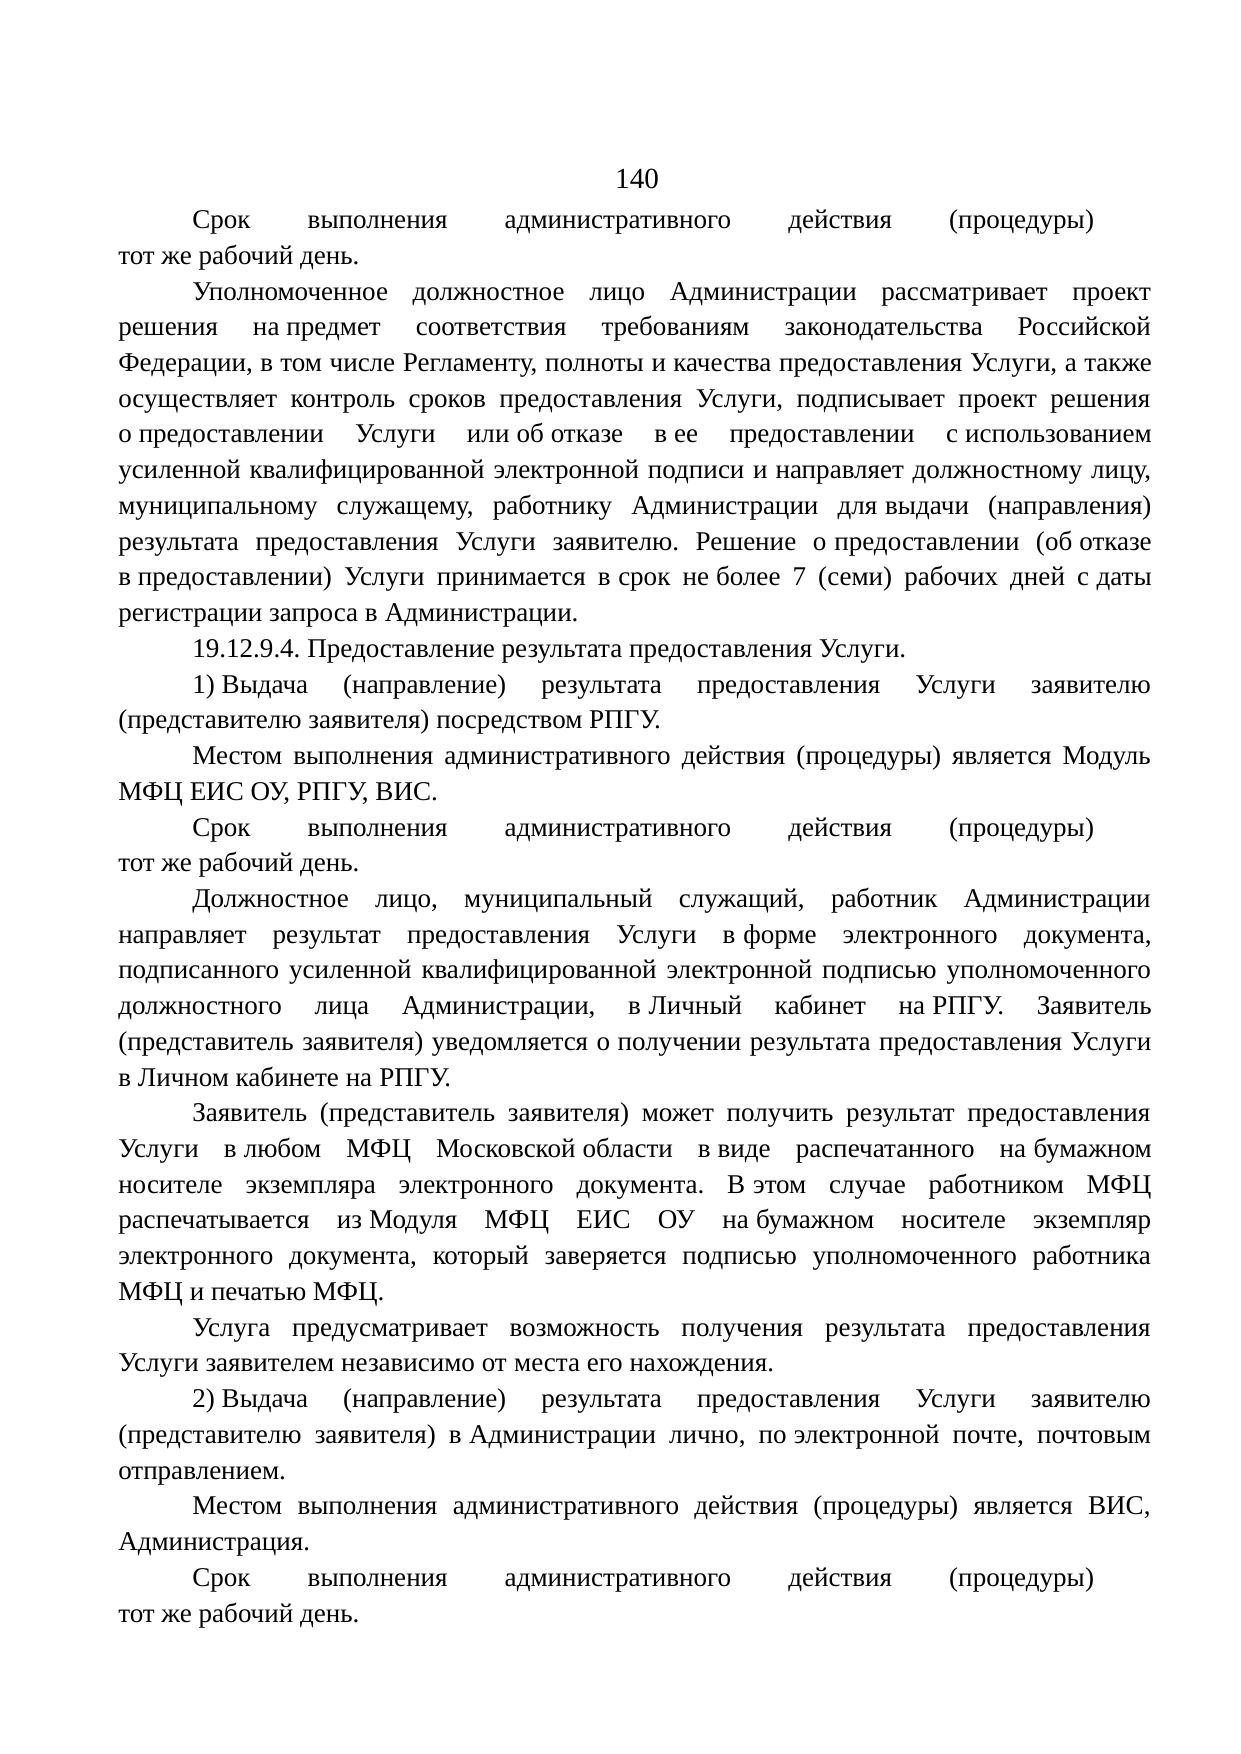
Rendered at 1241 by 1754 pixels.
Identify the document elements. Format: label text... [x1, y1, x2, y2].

text Срок выполнения административного действия (процедуры) тот же рабочий день. [118, 203, 1152, 270]
text Срок выполнения административного действия (процедуры) тот же рабочий день. [118, 1561, 1152, 1628]
text Уполномоченное должностное лицо Администрации рассматривает проект решения на предмет соответствия требованиям законодательства Российской Федерации, в том числе Регламенту, полноты и качества предоставления Услуги, а также осуществляет контроль сроков предоставления Услуги, подписывает проект решения о предоставлении Услуги или об отказе в ее предоставлении с использованием усиленной квалифицированной электронной подписи и направляет должностному лицу, муниципальному служащему, работнику Администрации для выдачи (направления) результата предоставления Услуги заявителю. Решение о предоставлении (об отказе в предоставлении) Услуги принимается в срок не более 7 (семи) рабочих дней с даты регистрации запроса в Администрации. [118, 275, 1152, 627]
text Услуга предусматривает возможность получения результата предоставления Услуги заявителем независимо от места его нахождения. [118, 1311, 1152, 1378]
text 1) Выдача (направление) результата предоставления Услуги заявителю (представителю заявителя) посредством РПГУ. [118, 668, 1152, 734]
text Заявитель (представитель заявителя) может получить результат предоставления Услуги в любом МФЦ Московской области в виде распечатанного на бумажном носителе экземпляра электронного документа. В этом случае работником МФЦ распечатывается из Модуля МФЦ ЕИС ОУ на бумажном носителе экземпляр электронного документа, который заверяется подписью уполномоченного работника МФЦ и печатью МФЦ. [118, 1096, 1152, 1306]
text Срок выполнения административного действия (процедуры) тот же рабочий день. [118, 811, 1152, 877]
text Должностное лицо, муниципальный служащий, работник Администрации направляет результат предоставления Услуги в форме электронного документа, подписанного усиленной квалифицированной электронной подписью уполномоченного должностного лица Администрации, в Личный кабинет на РПГУ. Заявитель (представитель заявителя) уведомляется о получении результата предоставления Услуги в Личном кабинете на РПГУ. [118, 882, 1152, 1092]
text Местом выполнения административного действия (процедуры) является ВИС, Администрация. [118, 1489, 1152, 1556]
text 2) Выдача (направление) результата предоставления Услуги заявителю (представителю заявителя) в Администрации лично, по электронной почте, почтовым отправлением. [118, 1382, 1152, 1485]
text Местом выполнения административного действия (процедуры) является Модуль МФЦ ЕИС ОУ, РПГУ, ВИС. [118, 739, 1152, 806]
text 19.12.9.4. Предоставление результата предоставления Услуги. [118, 632, 1152, 663]
